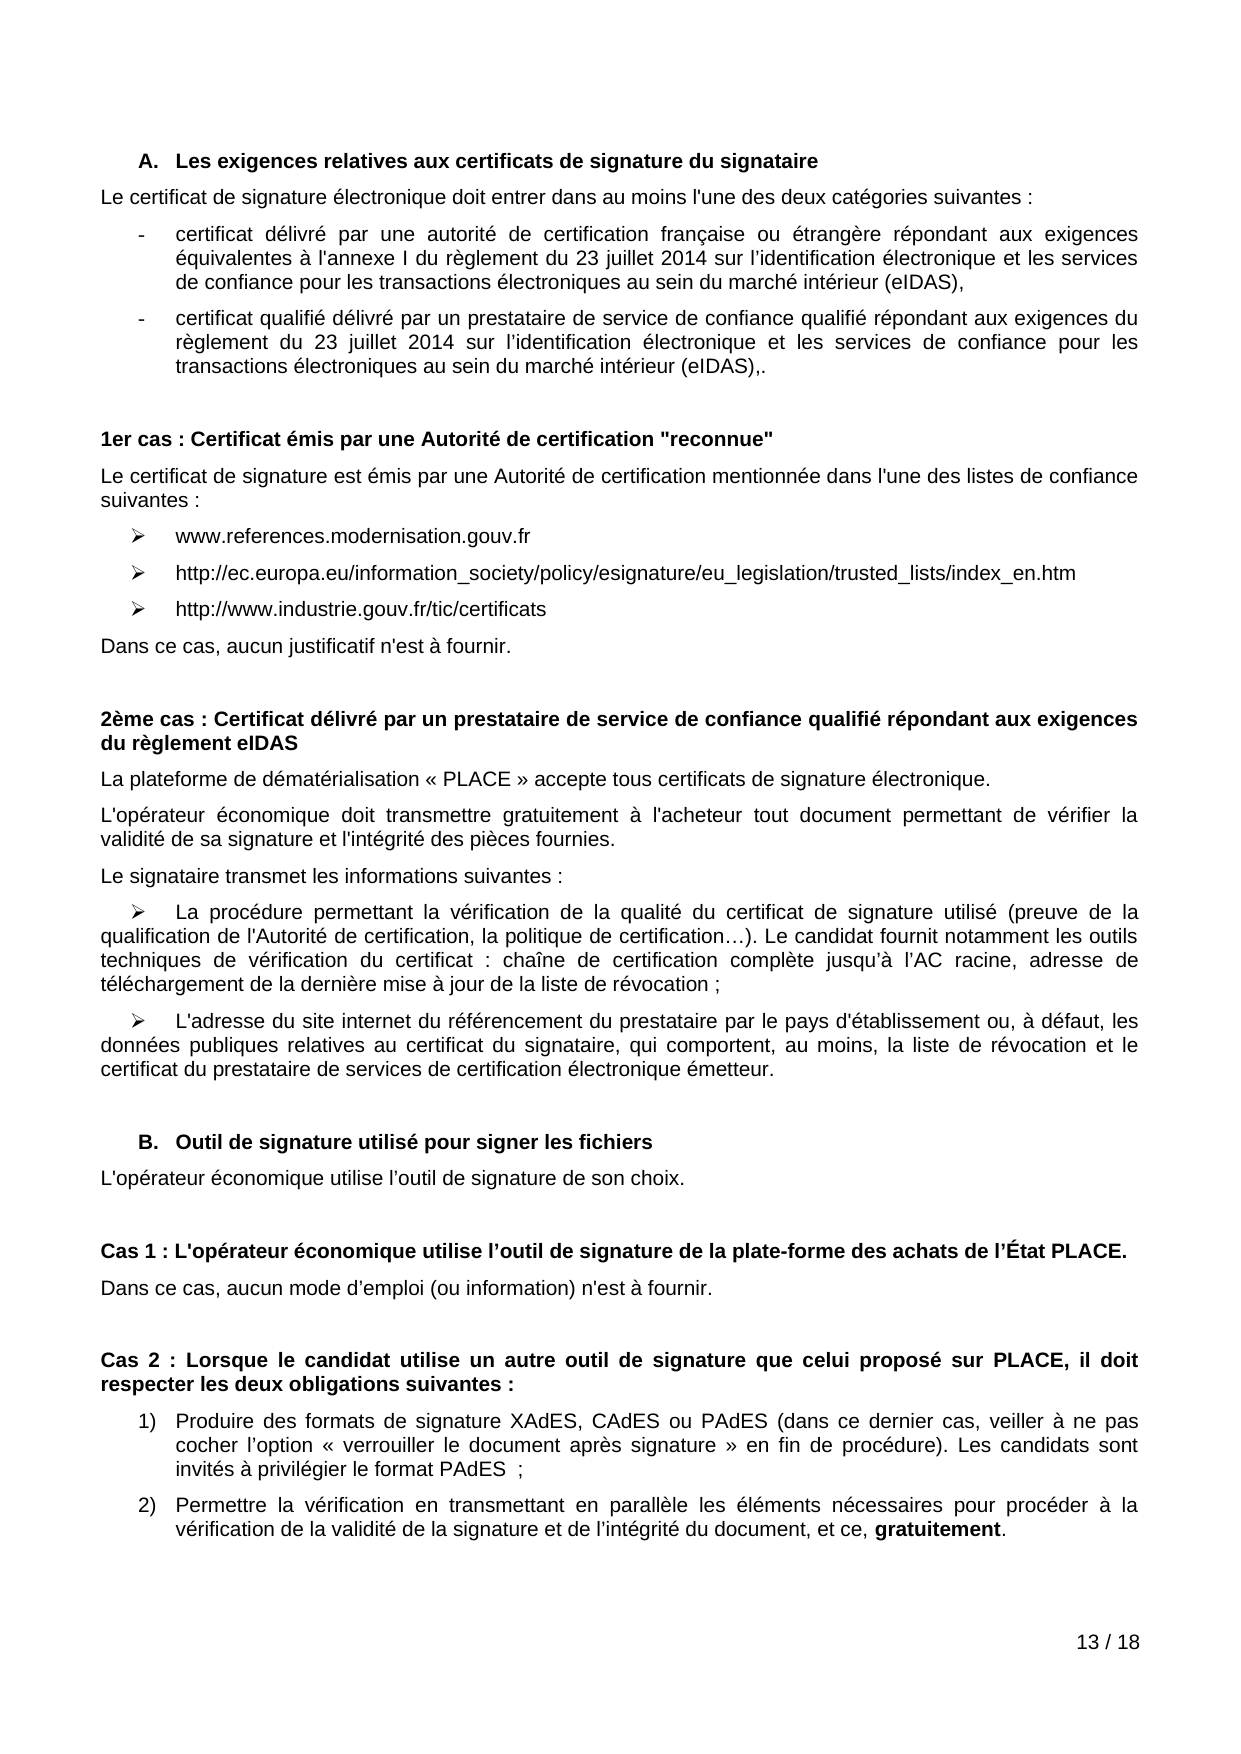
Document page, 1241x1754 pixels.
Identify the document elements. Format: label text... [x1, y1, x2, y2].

list Les exigences relatives aux certificats de signature du signataire [138, 148, 1140, 172]
text L'opérateur économique utilise l’outil de signature de son choix. [100, 1166, 1140, 1190]
list Produire des formats de signature XAdES, CAdES ou PAdES (dans ce dernier cas, veiller à ne pas cocher l’option « verrouiller le document après signature » en fin de procédure). Les candidats sont invités à privilégier le format PAdES ; [138, 1409, 1140, 1481]
list certificat qualifié délivré par un prestataire de service de confiance qualifié répondant aux exigences du règlement du 23 juillet 2014 sur l’identification électronique et les services de confiance pour les transactions électroniques au sein du marché intérieur (eIDAS),. [138, 306, 1140, 378]
list Outil de signature utilisé pour signer les fichiers [138, 1129, 1140, 1153]
text La plateforme de dématérialisation « PLACE » accepte tous certificats de signature électronique. [100, 767, 1140, 791]
list La procédure permettant la vérification de la qualité du certificat de signature utilisé (preuve de la qualification de l'Autorité de certification, la politique de certification…). Le candidat fournit notamment les outils techniques de vérification du certificat : chaîne de certification complète jusqu’à l’AC racine, adresse de téléchargement de la dernière mise à jour de la liste de révocation ; [100, 900, 1140, 996]
list http://www.industrie.gouv.fr/tic/certificats [100, 597, 1140, 621]
text Le signataire transmet les informations suivantes : [100, 864, 1140, 888]
list L'adresse du site internet du référencement du prestataire par le pays d'établissement ou, à défaut, les données publiques relatives au certificat du signataire, qui comportent, au moins, la liste de révocation et le certificat du prestataire de services de certification électronique émetteur. [100, 1009, 1140, 1081]
text Dans ce cas, aucun mode d’emploi (ou information) n'est à fournir. [100, 1275, 1140, 1299]
list http://ec.europa.eu/information_society/policy/esignature/eu_legislation/trusted_lists/index_en.htm [100, 560, 1140, 584]
text Le certificat de signature est émis par une Autorité de certification mentionnée dans l'une des listes de confiance suivantes : [100, 463, 1140, 511]
text Dans ce cas, aucun justificatif n'est à fournir. [100, 633, 1140, 657]
text Le certificat de signature électronique doit entrer dans au moins l'une des deux catégories suivantes : [100, 185, 1140, 209]
text L'opérateur économique doit transmettre gratuitement à l'acheteur tout document permettant de vérifier la validité de sa signature et l'intégrité des pièces fournies. [100, 803, 1140, 851]
text Cas 1 : L'opérateur économique utilise l’outil de signature de la plate-forme des achats de l’État PLACE. [100, 1239, 1140, 1263]
text 1er cas : Certificat émis par une Autorité de certification "reconnue" [100, 427, 1140, 451]
text 2ème cas : Certificat délivré par un prestataire de service de confiance qualifié répondant aux exigences du règlement eIDAS [100, 706, 1140, 754]
text Cas 2 : Lorsque le candidat utilise un autre outil de signature que celui proposé sur PLACE, il doit respecter les deux obligations suivantes : [100, 1348, 1140, 1396]
list Permettre la vérification en transmettant en parallèle les éléments nécessaires pour procéder à la vérification de la validité de la signature et de l’intégrité du document, et ce, gratuitement. [138, 1493, 1140, 1541]
list certificat délivré par une autorité de certification française ou étrangère répondant aux exigences équivalentes à l'annexe I du règlement du 23 juillet 2014 sur l’identification électronique et les services de confiance pour les transactions électroniques au sein du marché intérieur (eIDAS), [138, 221, 1140, 293]
list www.references.modernisation.gouv.fr [100, 524, 1140, 548]
